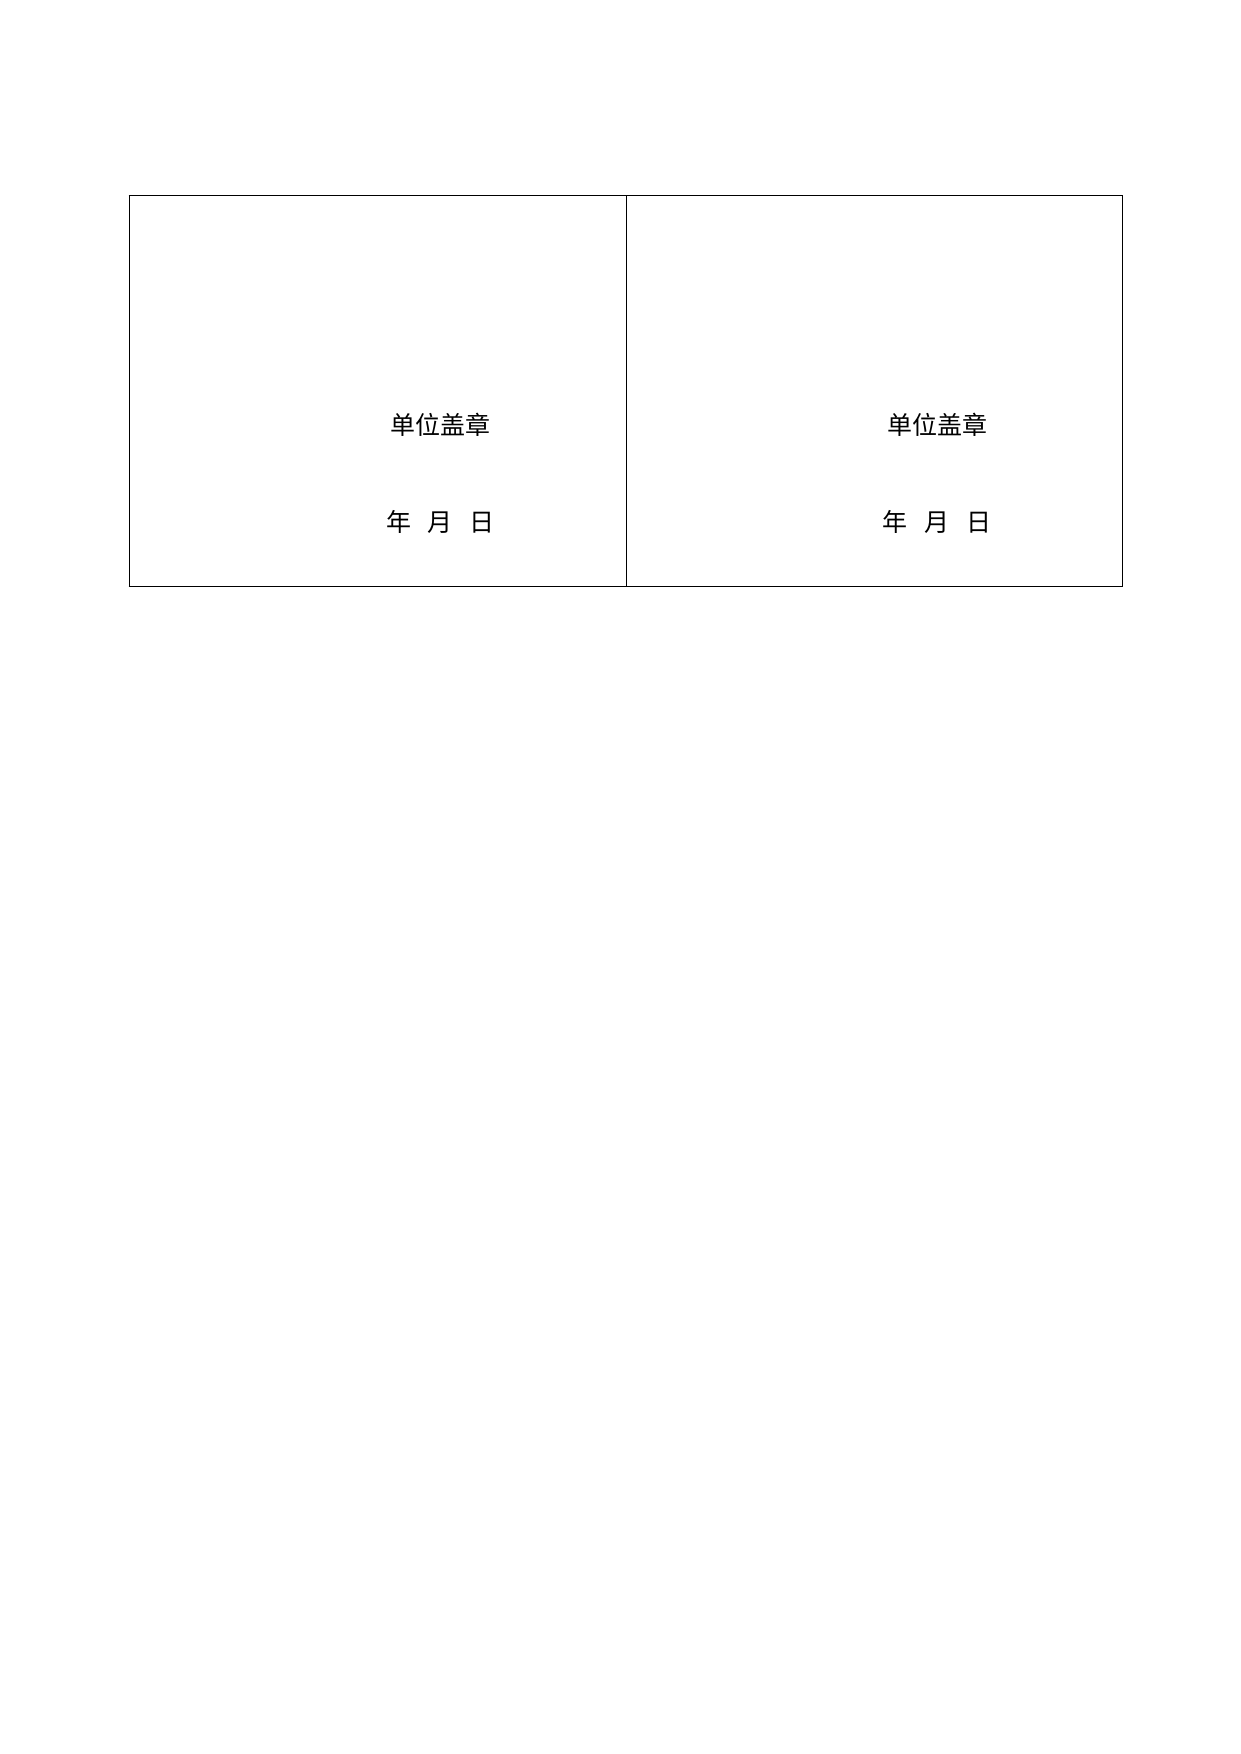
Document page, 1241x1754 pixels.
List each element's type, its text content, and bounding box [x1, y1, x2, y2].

table_cell 单位盖章 年 月 日 [130, 196, 626, 586]
table_cell 单位盖章 年 月 日 [627, 196, 1122, 586]
